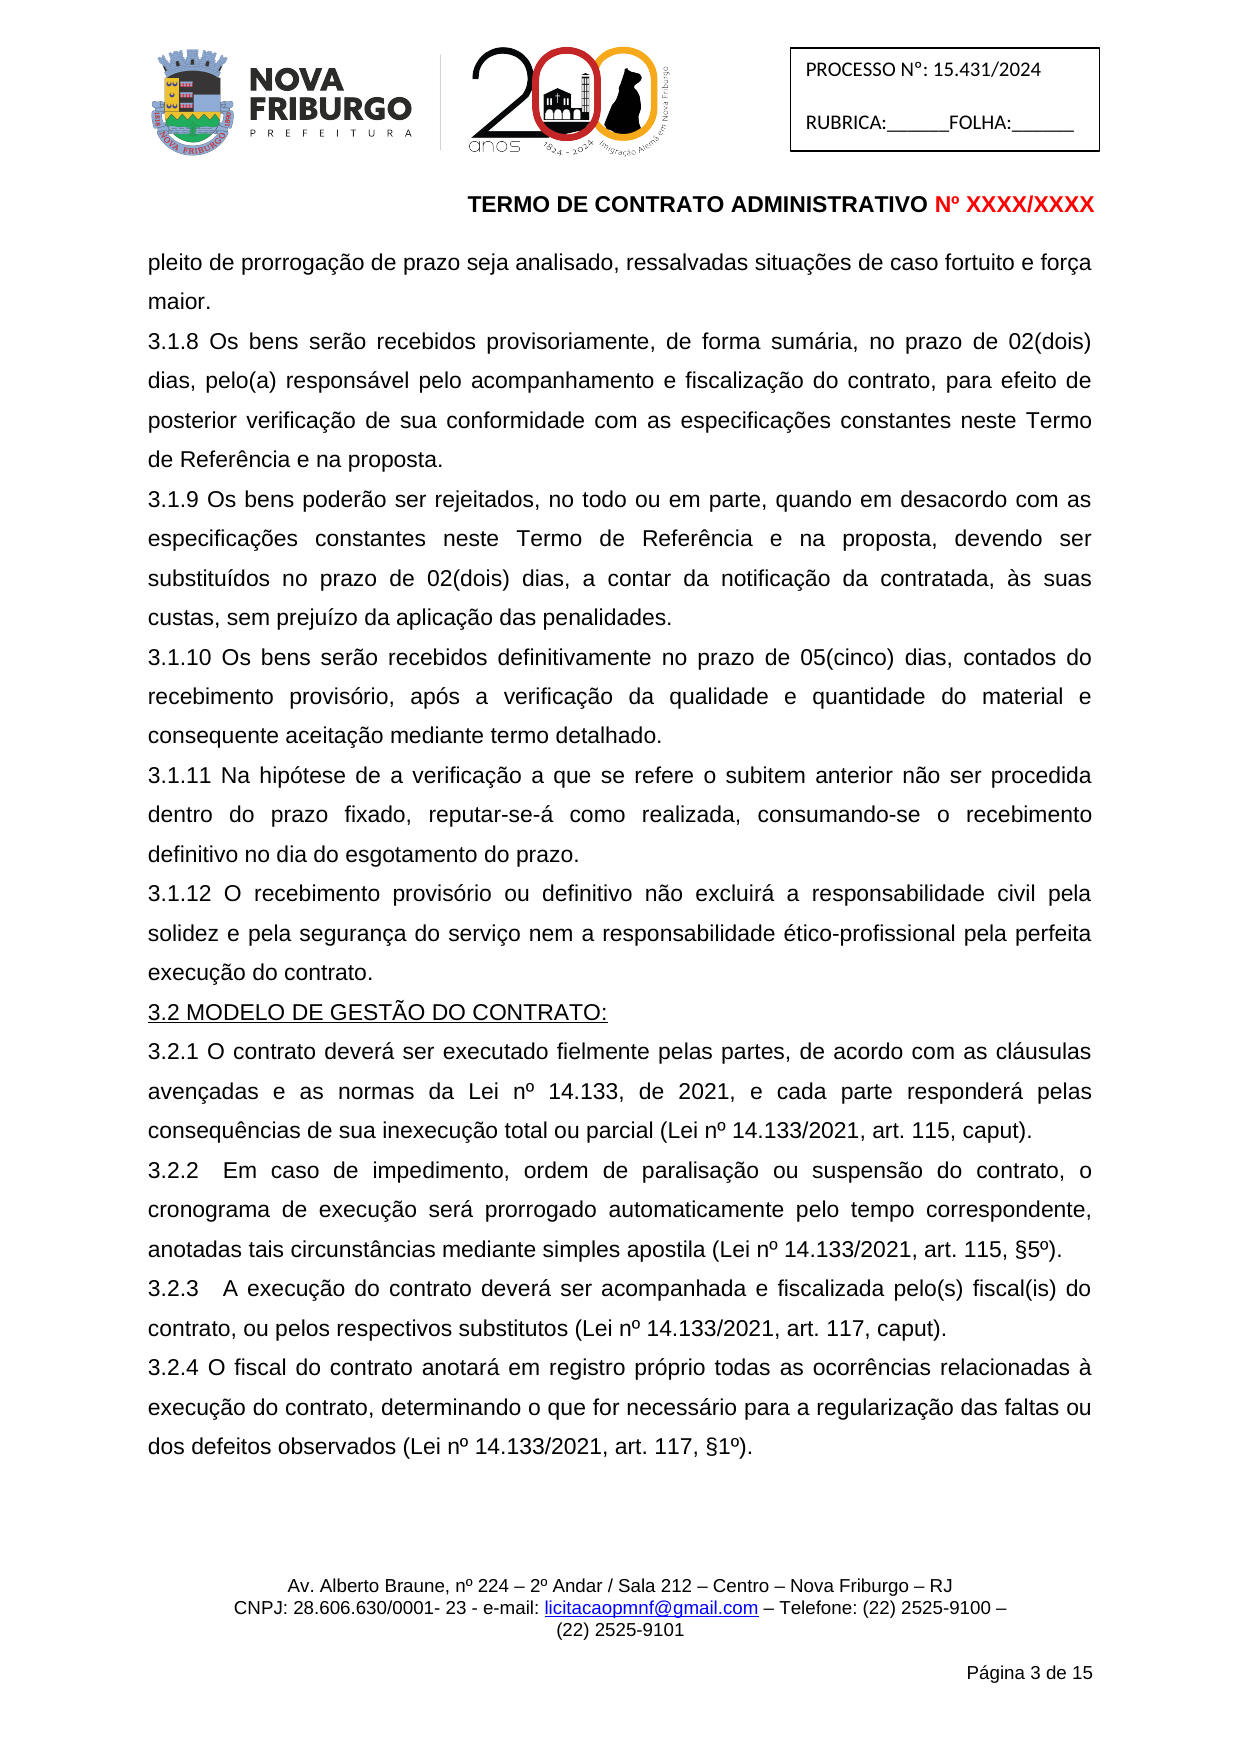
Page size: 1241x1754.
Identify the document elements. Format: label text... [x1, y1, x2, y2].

text 3.2 MODELO DE GESTÃO DO CONTRATO: [148, 999, 1092, 1025]
text 3.1.12 O recebimento provisório ou definitivo não excluirá a responsabilidade civil pela solidez e pela segurança do serviço nem a responsabilidade ético-profissional pela perfeita execução do contrato. [148, 880, 1092, 986]
text 3.1.8 Os bens serão recebidos provisoriamente, de forma sumária, no prazo de 02(dois) dias, pelo(a) responsável pelo acompanhamento e fiscalização do contrato, para efeito de posterior verificação de sua conformidade com as especificações constantes neste Termo de Referência e na proposta. [148, 328, 1092, 472]
list A execução do contrato deverá ser acompanhada e fiscalizada pelo(s) fiscal(is) do contrato, ou pelos respectivos substitutos (Lei nº 14.133/2021, art. 117, caput). [148, 1275, 1092, 1341]
text 3.1.11 Na hipótese de a verificação a que se refere o subitem anterior não ser procedida dentro do prazo fixado, reputar-se-á como realizada, consumando-se o recebimento definitivo no dia do esgotamento do prazo. [148, 762, 1092, 867]
text 3.1.10 Os bens serão recebidos definitivamente no prazo de 05(cinco) dias, contados do recebimento provisório, após a verificação da qualidade e quantidade do material e consequente aceitação mediante termo detalhado. [148, 643, 1092, 749]
text 3.2.4 O fiscal do contrato anotará em registro próprio todas as ocorrências relacionadas à execução do contrato, determinando o que for necessário para a regularização das faltas ou dos defeitos observados (Lei nº 14.133/2021, art. 117, §1º). [148, 1354, 1092, 1459]
text 3.1.9 Os bens poderão ser rejeitados, no todo ou em parte, quando em desacordo com as especificações constantes neste Termo de Referência e na proposta, devendo ser substituídos no prazo de 02(dois) dias, a contar da notificação da contratada, às suas custas, sem prejuízo da aplicação das penalidades. [148, 486, 1092, 630]
picture [124, 14, 702, 185]
text 3.2.1 O contrato deverá ser executado fielmente pelas partes, de acordo com as cláusulas avençadas e as normas da Lei nº 14.133, de 2021, e cada parte responderá pelas consequências de sua inexecução total ou parcial (Lei nº 14.133/2021, art. 115, caput). [148, 1038, 1092, 1144]
list Em caso de impedimento, ordem de paralisação ou suspensão do contrato, o cronograma de execução será prorrogado automaticamente pelo tempo correspondente, anotadas tais circunstâncias mediante simples apostila (Lei nº 14.133/2021, art. 115, §5º). [148, 1157, 1092, 1262]
